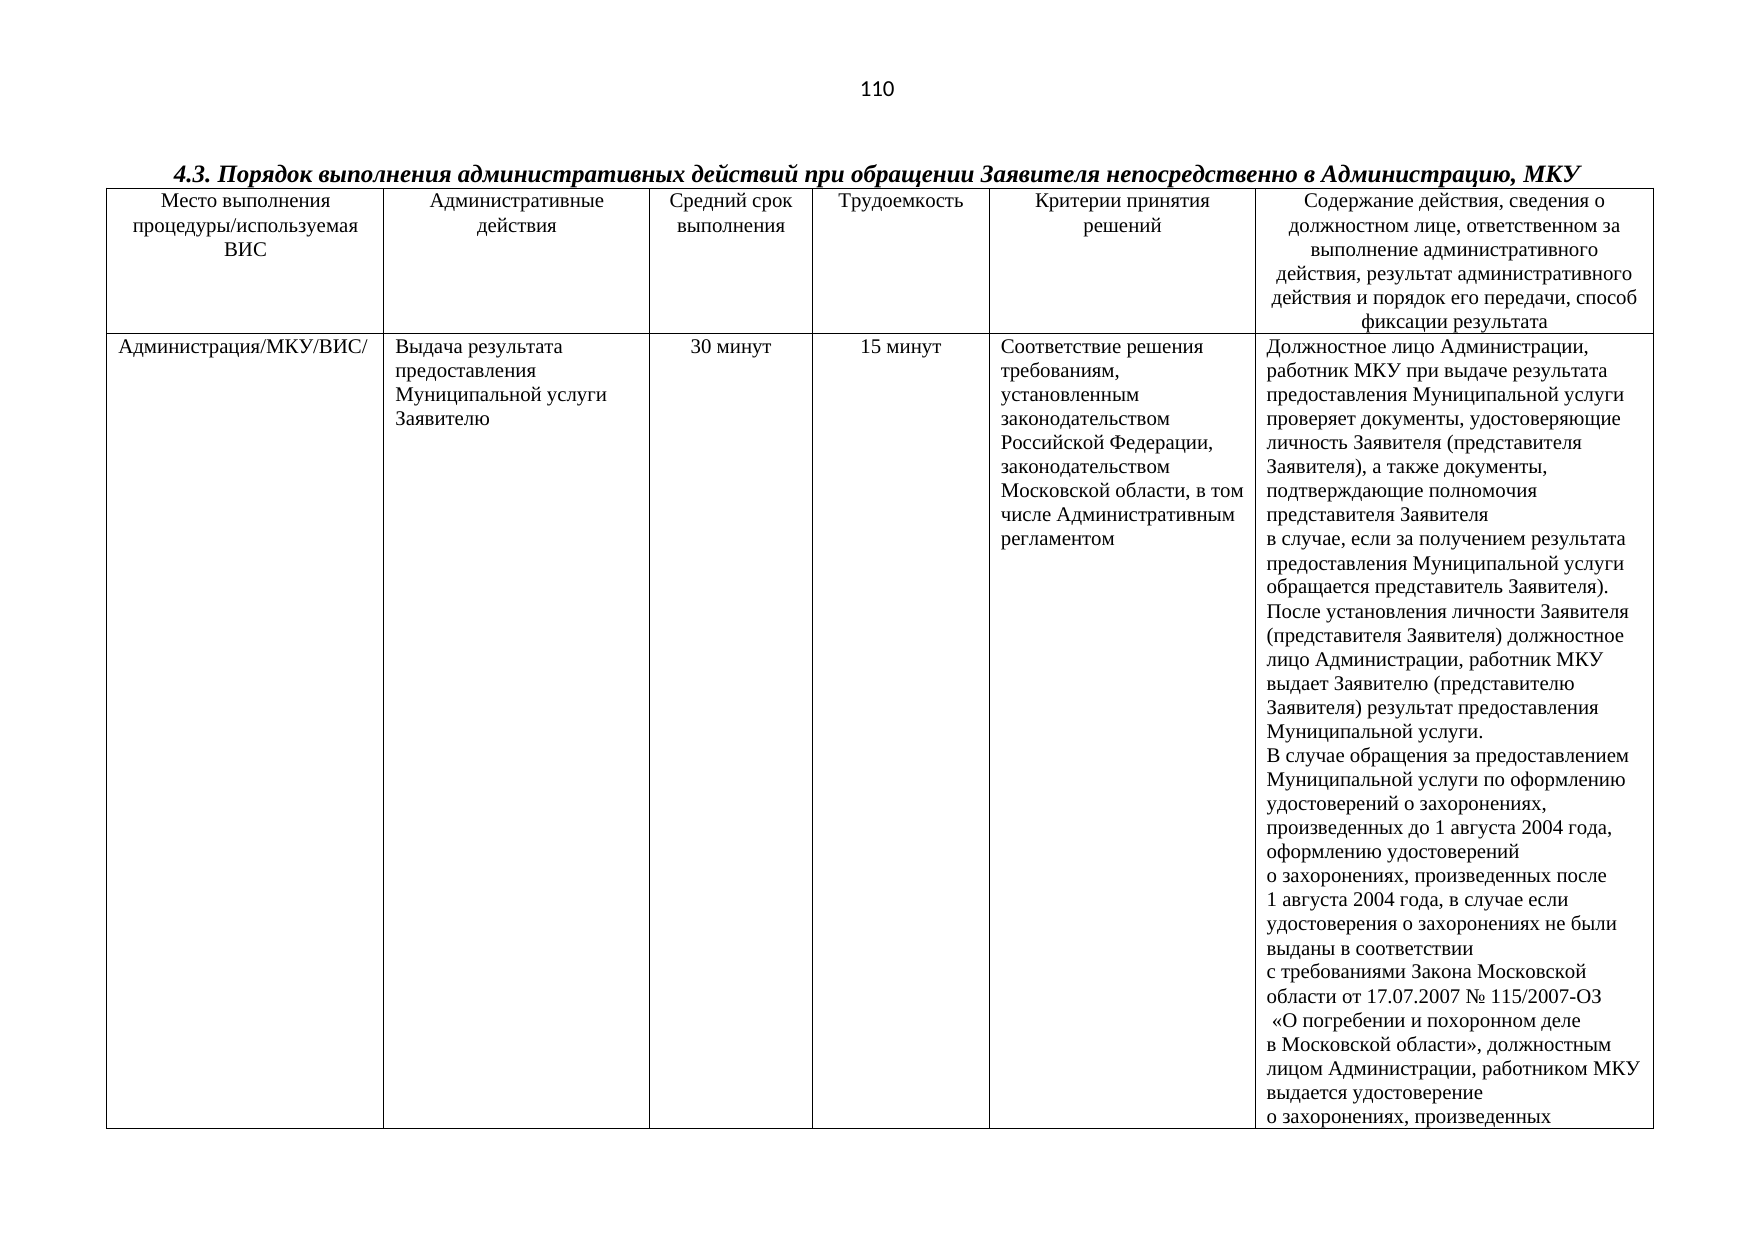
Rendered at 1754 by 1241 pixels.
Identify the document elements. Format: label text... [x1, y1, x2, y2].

table_header Трудоемкость [813, 189, 989, 333]
text 4.3. Порядок выполнения административных действий при обращении Заявителя непосредственно в Администрацию, МКУ [118, 159, 1636, 187]
table_header Критерии принятия решений [990, 189, 1255, 333]
table_header Содержание действия, сведения о должностном лице, ответственном за выполнение административного действия, результат административного действия и порядок его передачи, способ фиксации результата [1256, 189, 1653, 333]
table_header Место выполнения процедуры/используемая ВИС [107, 189, 383, 333]
table_cell 15 минут [813, 334, 989, 1128]
table_cell 30 минут [650, 334, 812, 1128]
table_cell Администрация/МКУ/ВИС/ [107, 334, 383, 1128]
table_cell Выдача результата предоставления Муниципальной услуги Заявителю [384, 334, 649, 1128]
table_header Административные действия [384, 189, 649, 333]
table_header Средний срок выполнения [650, 189, 812, 333]
